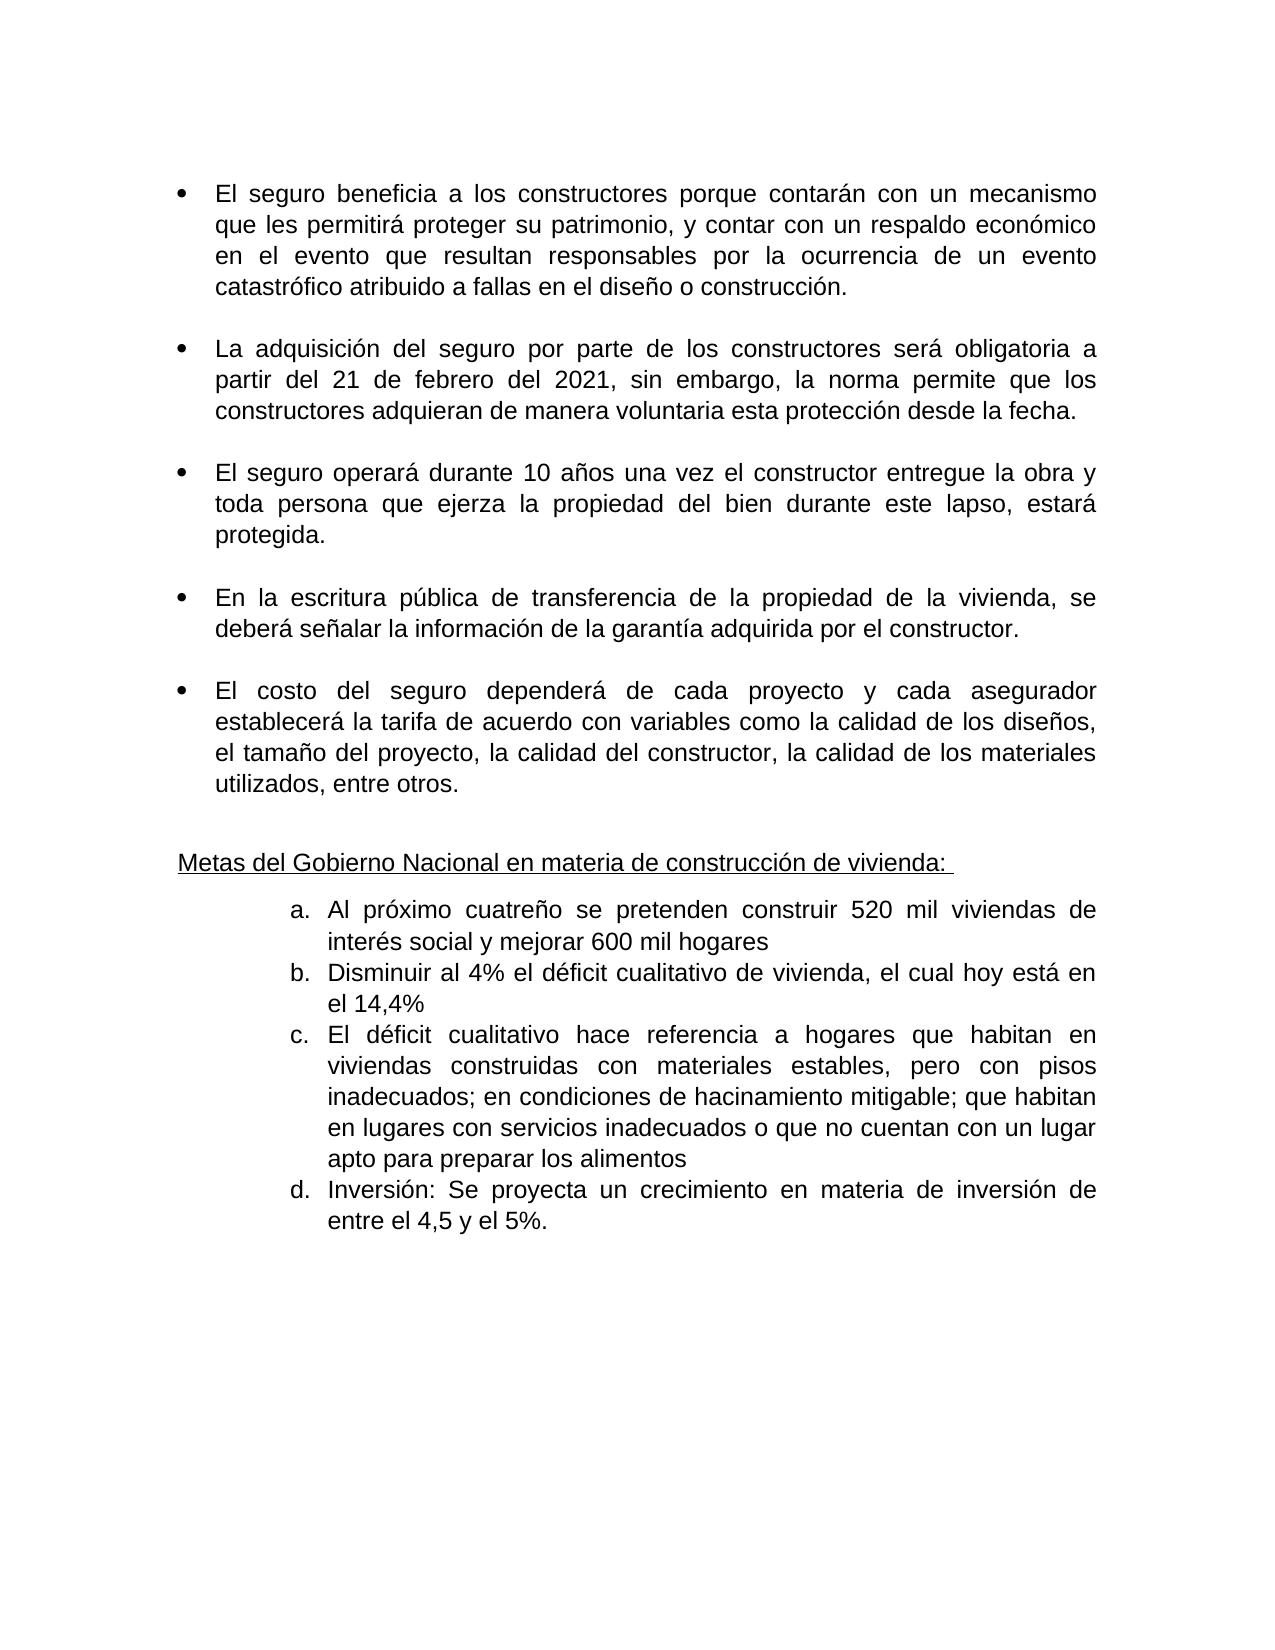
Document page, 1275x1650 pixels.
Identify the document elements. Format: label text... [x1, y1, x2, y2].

list El seguro operará durante 10 años una vez el constructor entregue la obra y toda persona que ejerza la propiedad del bien durante este lapso, estará protegida. [177, 458, 1098, 549]
list Inversión: Se proyecta un crecimiento en materia de inversión de entre el 4,5 y el 5%. [290, 1175, 1098, 1234]
text Metas del Gobierno Nacional en materia de construcción de vivienda: [177, 848, 1098, 876]
list La adquisición del seguro por parte de los constructores será obligatoria a partir del 21 de febrero del 2021, sin embargo, la norma permite que los constructores adquieran de manera voluntaria esta protección desde la fecha. [177, 334, 1098, 425]
list En la escritura pública de transferencia de la propiedad de la vivienda, se deberá señalar la información de la garantía adquirida por el constructor. [177, 582, 1098, 642]
list El seguro beneficia a los constructores porque contarán con un mecanismo que les permitirá proteger su patrimonio, y contar con un respaldo económico en el evento que resultan responsables por la ocurrencia de un evento catastrófico atribuido a fallas en el diseño o construcción. [177, 179, 1098, 301]
list Disminuir al 4% el déficit cualitativo de vivienda, el cual hoy está en el 14,4% [290, 957, 1098, 1017]
list El costo del seguro dependerá de cada proyecto y cada asegurador establecerá la tarifa de acuerdo con variables como la calidad de los diseños, el tamaño del proyecto, la calidad del constructor, la calidad de los materiales utilizados, entre otros. [177, 676, 1098, 798]
list Al próximo cuatreño se pretenden construir 520 mil viviendas de interés social y mejorar 600 mil hogares [290, 895, 1098, 955]
list El déficit cualitativo hace referencia a hogares que habitan en viviendas construidas con materiales estables, pero con pisos inadecuados; en condiciones de hacinamiento mitigable; que habitan en lugares con servicios inadecuados o que no cuentan con un lugar apto para preparar los alimentos [290, 1019, 1098, 1172]
